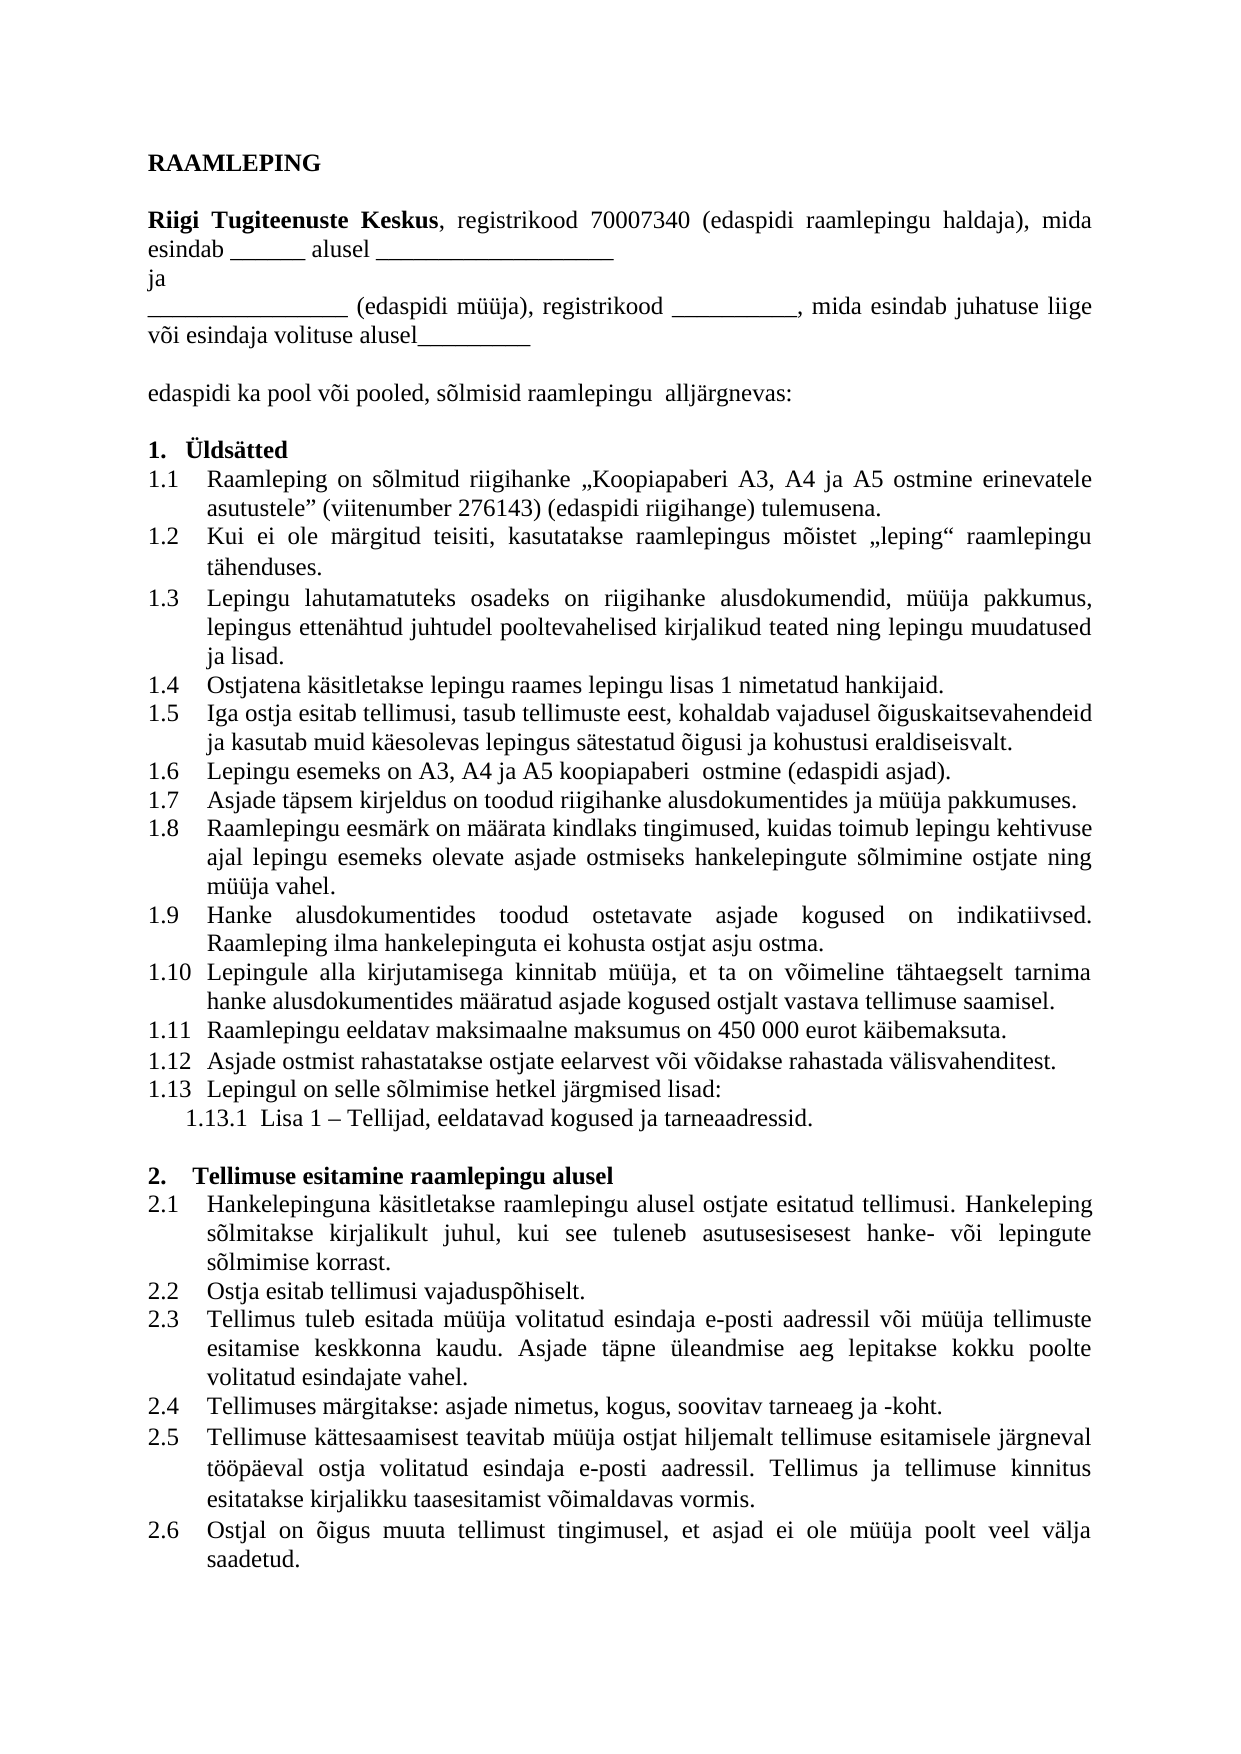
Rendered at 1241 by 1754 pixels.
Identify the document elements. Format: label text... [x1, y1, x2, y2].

list Kui ei ole märgitud teisiti, kasutatakse raamlepingus mõistet „leping“ raamlepingu tähenduses. [148, 521, 1093, 581]
list Lepingu lahutamatuteks osadeks on riigihanke alusdokumendid, müüja pakkumus, lepingus ettenähtud juhtudel pooltevahelised kirjalikud teated ning lepingu muudatused ja lisad. [148, 583, 1093, 670]
text edaspidi ka pool või pooled, sõlmisid raamlepingu alljärgnevas: [148, 378, 1093, 406]
text Riigi Tugiteenuste Keskus, registrikood 70007340 (edaspidi raamlepingu haldaja), mida esindab ______ alusel ___________________ [148, 205, 1093, 263]
list Tellimus tuleb esitada müüja volitatud esindaja e-posti aadressil või müüja tellimuste esitamise keskkonna kaudu. Asjade täpne üleandmise aeg lepitakse kokku poolte volitatud esindajate vahel. [148, 1304, 1093, 1391]
list Asjade täpsem kirjeldus on toodud riigihanke alusdokumentides ja müüja pakkumuses. [148, 785, 1093, 813]
list Tellimuse kättesaamisest teavitab müüja ostjat hiljemalt tellimuse esitamisele järgneval tööpäeval ostja volitatud esindaja e-posti aadressil. Tellimus ja tellimuse kinnitus esitatakse kirjalikku taasesitamist võimaldavas vormis. [148, 1422, 1093, 1513]
list Lepingul on selle sõlmimise hetkel järgmised lisad: [148, 1074, 1093, 1103]
list Ostjatena käsitletakse lepingu raames lepingu lisas 1 nimetatud hankijaid. [148, 670, 1093, 698]
text ja [148, 263, 1093, 291]
list Lisa 1 – Tellijad, eeldatavad kogused ja tarneaadressid. [185, 1103, 1093, 1132]
list Iga ostja esitab tellimusi, tasub tellimuste eest, kohaldab vajadusel õiguskaitsevahendeid ja kasutab muid käesolevas lepingus sätestatud õigusi ja kohustusi eraldiseisvalt. [148, 698, 1093, 756]
text ________________ (edaspidi müüja), registrikood __________, mida esindab juhatuse liige või esindaja volituse alusel_________ [148, 291, 1093, 349]
list Raamlepingu eeldatav maksimaalne maksumus on 450 000 eurot käibemaksuta. [148, 1015, 1093, 1043]
list Raamlepingu eesmärk on määrata kindlaks tingimused, kuidas toimub lepingu kehtivuse ajal lepingu esemeks olevate asjade ostmiseks hankelepingute sõlmimine ostjate ning müüja vahel. [148, 813, 1093, 900]
list Lepingule alla kirjutamisega kinnitab müüja, et ta on võimeline tähtaegselt tarnima hanke alusdokumentides määratud asjade kogused ostjalt vastava tellimuse saamisel. [148, 957, 1093, 1015]
list Lepingu esemeks on A3, A4 ja A5 koopiapaberi ostmine (edaspidi asjad). [148, 756, 1093, 785]
list Ostja esitab tellimusi vajaduspõhiselt. [148, 1276, 1093, 1304]
list Hankelepinguna käsitletakse raamlepingu alusel ostjate esitatud tellimusi. Hankeleping sõlmitakse kirjalikult juhul, kui see tuleneb asutusesisesest hanke- või lepingute sõlmimise korrast. [148, 1189, 1093, 1276]
list Tellimuses märgitakse: asjade nimetus, kogus, soovitav tarneaeg ja -koht. [148, 1391, 1093, 1419]
list Raamleping on sõlmitud riigihanke „Koopiapaberi A3, A4 ja A5 ostmine erinevatele asutustele” (viitenumber 276143) (edaspidi riigihange) tulemusena. [148, 464, 1093, 521]
list Asjade ostmist rahastatakse ostjate eelarvest või võidakse rahastada välisvahenditest. [148, 1046, 1093, 1074]
text RAAMLEPING [148, 148, 1093, 176]
list Ostjal on õigus muuta tellimust tingimusel, et asjad ei ole müüja poolt veel välja saadetud. [148, 1515, 1093, 1572]
list Üldsätted [148, 435, 1093, 464]
list Tellimuse esitamine raamlepingu alusel [148, 1161, 1093, 1189]
list Hanke alusdokumentides toodud ostetavate asjade kogused on indikatiivsed. Raamleping ilma hankelepinguta ei kohusta ostjat asju ostma. [148, 900, 1093, 957]
